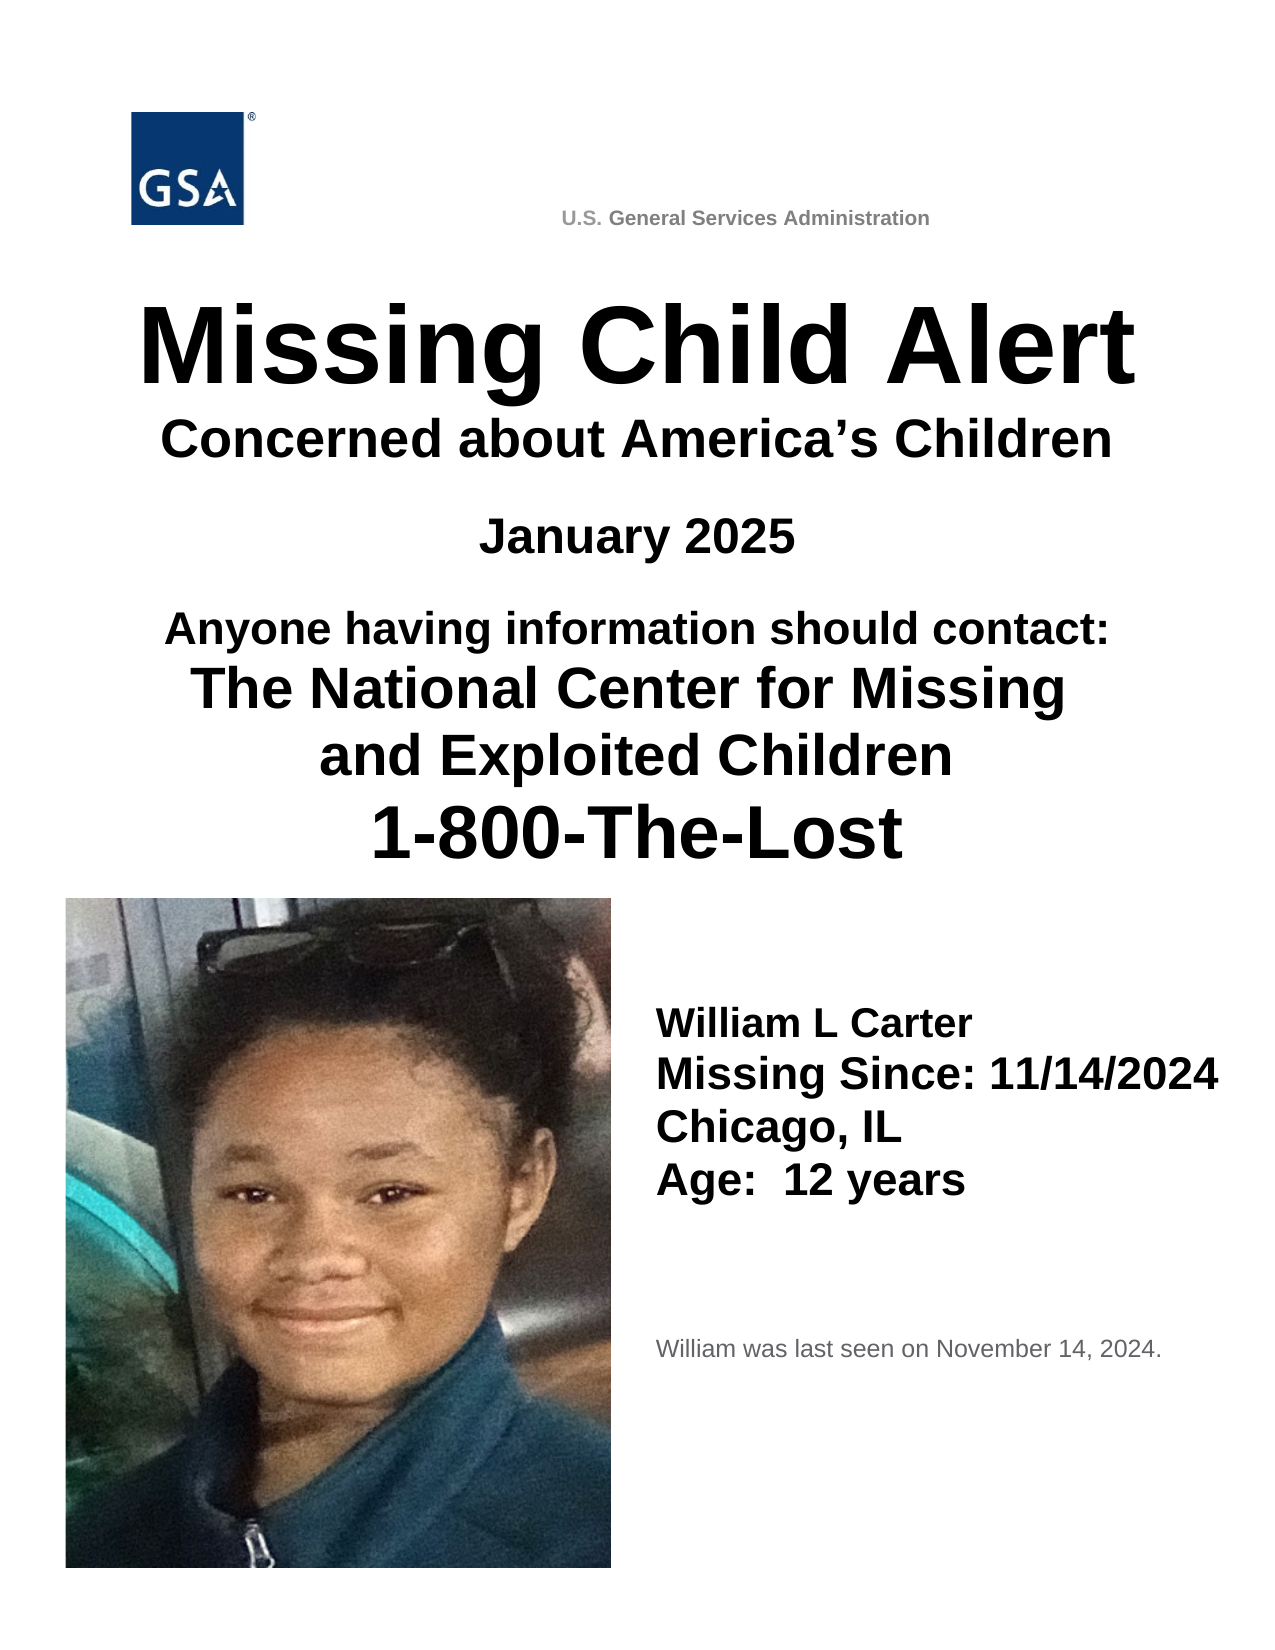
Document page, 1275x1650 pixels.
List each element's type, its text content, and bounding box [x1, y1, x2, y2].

picture [65, 898, 611, 1568]
picture [131, 112, 256, 225]
text 1-800-The-Lost [131, 788, 1143, 874]
text Concerned about America’s Children [131, 406, 1143, 469]
text The National Center for Missing and Exploited Children [131, 654, 1143, 788]
text January 2025 [131, 506, 1143, 564]
subtitle U.S. General Services Administration [131, 112, 1143, 229]
text Anyone having information should contact: [131, 601, 1143, 654]
text Missing Child Alert [131, 279, 1143, 406]
